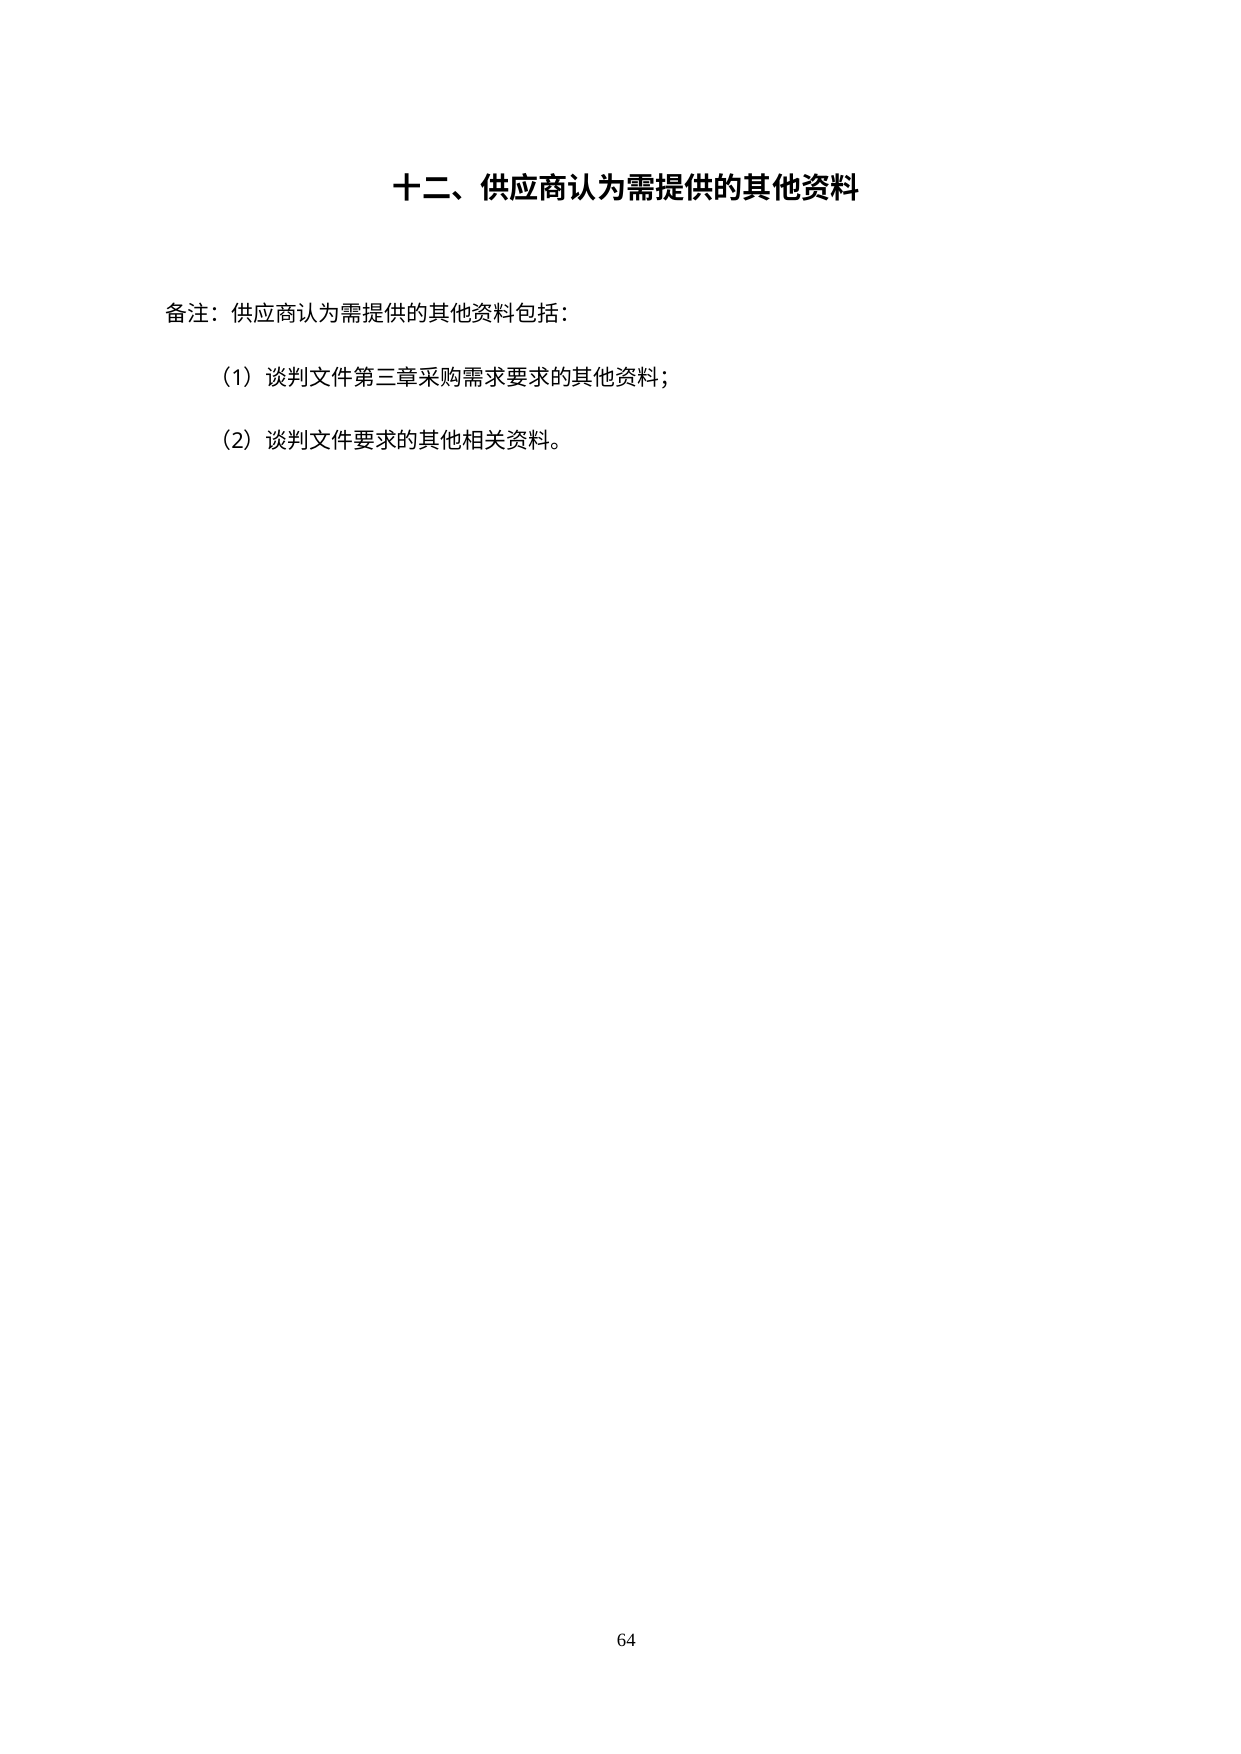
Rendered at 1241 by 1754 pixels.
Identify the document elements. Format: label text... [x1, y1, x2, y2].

text （2）谈判文件要求的其他相关资料。 [165, 423, 1087, 455]
text （1）谈判文件第三章采购需求要求的其他资料； [165, 359, 1087, 391]
text 备注：供应商认为需提供的其他资料包括： [165, 296, 1087, 327]
text 十二、供应商认为需提供的其他资料 [165, 153, 1087, 218]
